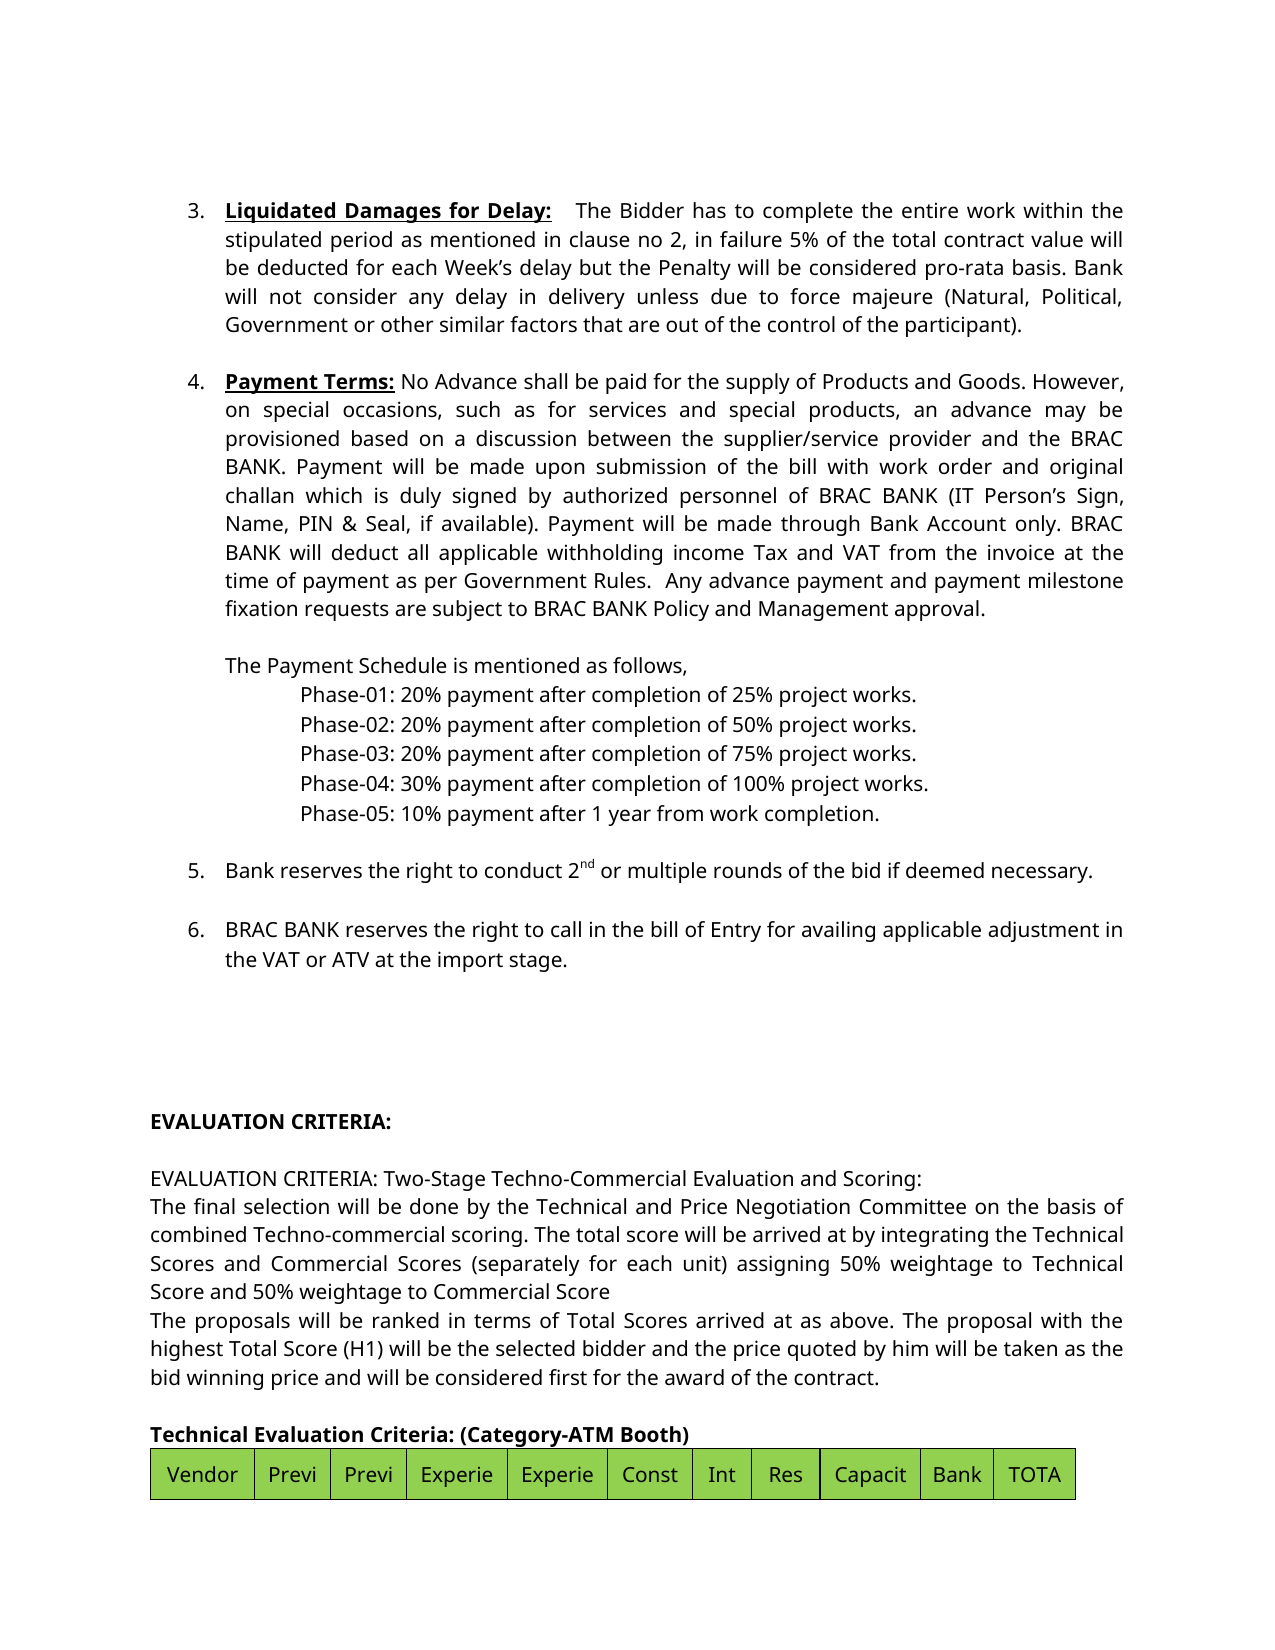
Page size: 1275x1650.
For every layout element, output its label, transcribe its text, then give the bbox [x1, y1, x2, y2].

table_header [608, 1449, 692, 1499]
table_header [331, 1449, 406, 1499]
list Phase-04: 30% payment after completion of 100% project works. [300, 769, 1125, 798]
list Phase-01: 20% payment after completion of 25% project works. [300, 680, 1125, 708]
table_header Vendor Name [151, 1449, 254, 1499]
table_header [693, 1449, 751, 1499]
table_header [407, 1449, 507, 1499]
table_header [255, 1449, 330, 1499]
text EVALUATION CRITERIA: [150, 1107, 1125, 1135]
list Phase-02: 20% payment after completion of 50% project works. [300, 710, 1125, 738]
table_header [921, 1449, 993, 1499]
text EVALUATION CRITERIA: Two-Stage Techno-Commercial Evaluation and Scoring: [150, 1164, 1125, 1192]
list Liquidated Damages for Delay: The Bidder has to complete the entire work within the stipulated period as mentioned in clause no 2, in failure 5% of the total contract value will be deducted for each Week’s delay but the Penalty will be considered pro-rata basis. Bank will not consider any delay in delivery unless due to force majeure (Natural, Political, Government or other similar factors that are out of the control of the participant). [187, 196, 1125, 339]
list Bank reserves the right to conduct 2nd or multiple rounds of the bid if deemed necessary. [187, 856, 1125, 884]
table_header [508, 1449, 607, 1499]
list Phase-05: 10% payment after 1 year from work completion. [300, 799, 1125, 827]
text The proposals will be ranked in terms of Total Scores arrived at as above. The proposal with the highest Total Score (H1) will be the selected bidder and the price quoted by him will be taken as the bid winning price and will be considered first for the award of the contract. [150, 1306, 1125, 1391]
list BRAC BANK reserves the right to call in the bill of Entry for availing applicable adjustment in the VAT or ATV at the import stage. [187, 916, 1125, 974]
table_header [821, 1449, 920, 1499]
table_header Resource strength [752, 1449, 819, 1499]
list Phase-03: 20% payment after completion of 75% project works. [300, 739, 1125, 768]
text The final selection will be done by the Technical and Price Negotiation Committee on the basis of combined Techno-commercial scoring. The total score will be arrived at by integrating the Technical Scores and Commercial Scores (separately for each unit) assigning 50% weightage to Technical Score and 50% weightage to Commercial Score [150, 1192, 1125, 1306]
list Payment Terms: No Advance shall be paid for the supply of Products and Goods. However, on special occasions, such as for services and special products, an advance may be provisioned based on a discussion between the supplier/service provider and the BRAC BANK. Payment will be made upon submission of the bill with work order and original challan which is duly signed by authorized personnel of BRAC BANK (IT Person’s Sign, Name, PIN & Seal, if available). Payment will be made through Bank Account only. BRAC BANK will deduct all applicable withholding income Tax and VAT from the invoice at the time of payment as per Government Rules. Any advance payment and payment milestone fixation requests are subject to BRAC BANK Policy and Management approval. [187, 367, 1125, 623]
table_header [994, 1449, 1075, 1499]
list The Payment Schedule is mentioned as follows, [225, 651, 1125, 680]
text Technical Evaluation Criteria: (Category-ATM Booth) [150, 1420, 1125, 1448]
